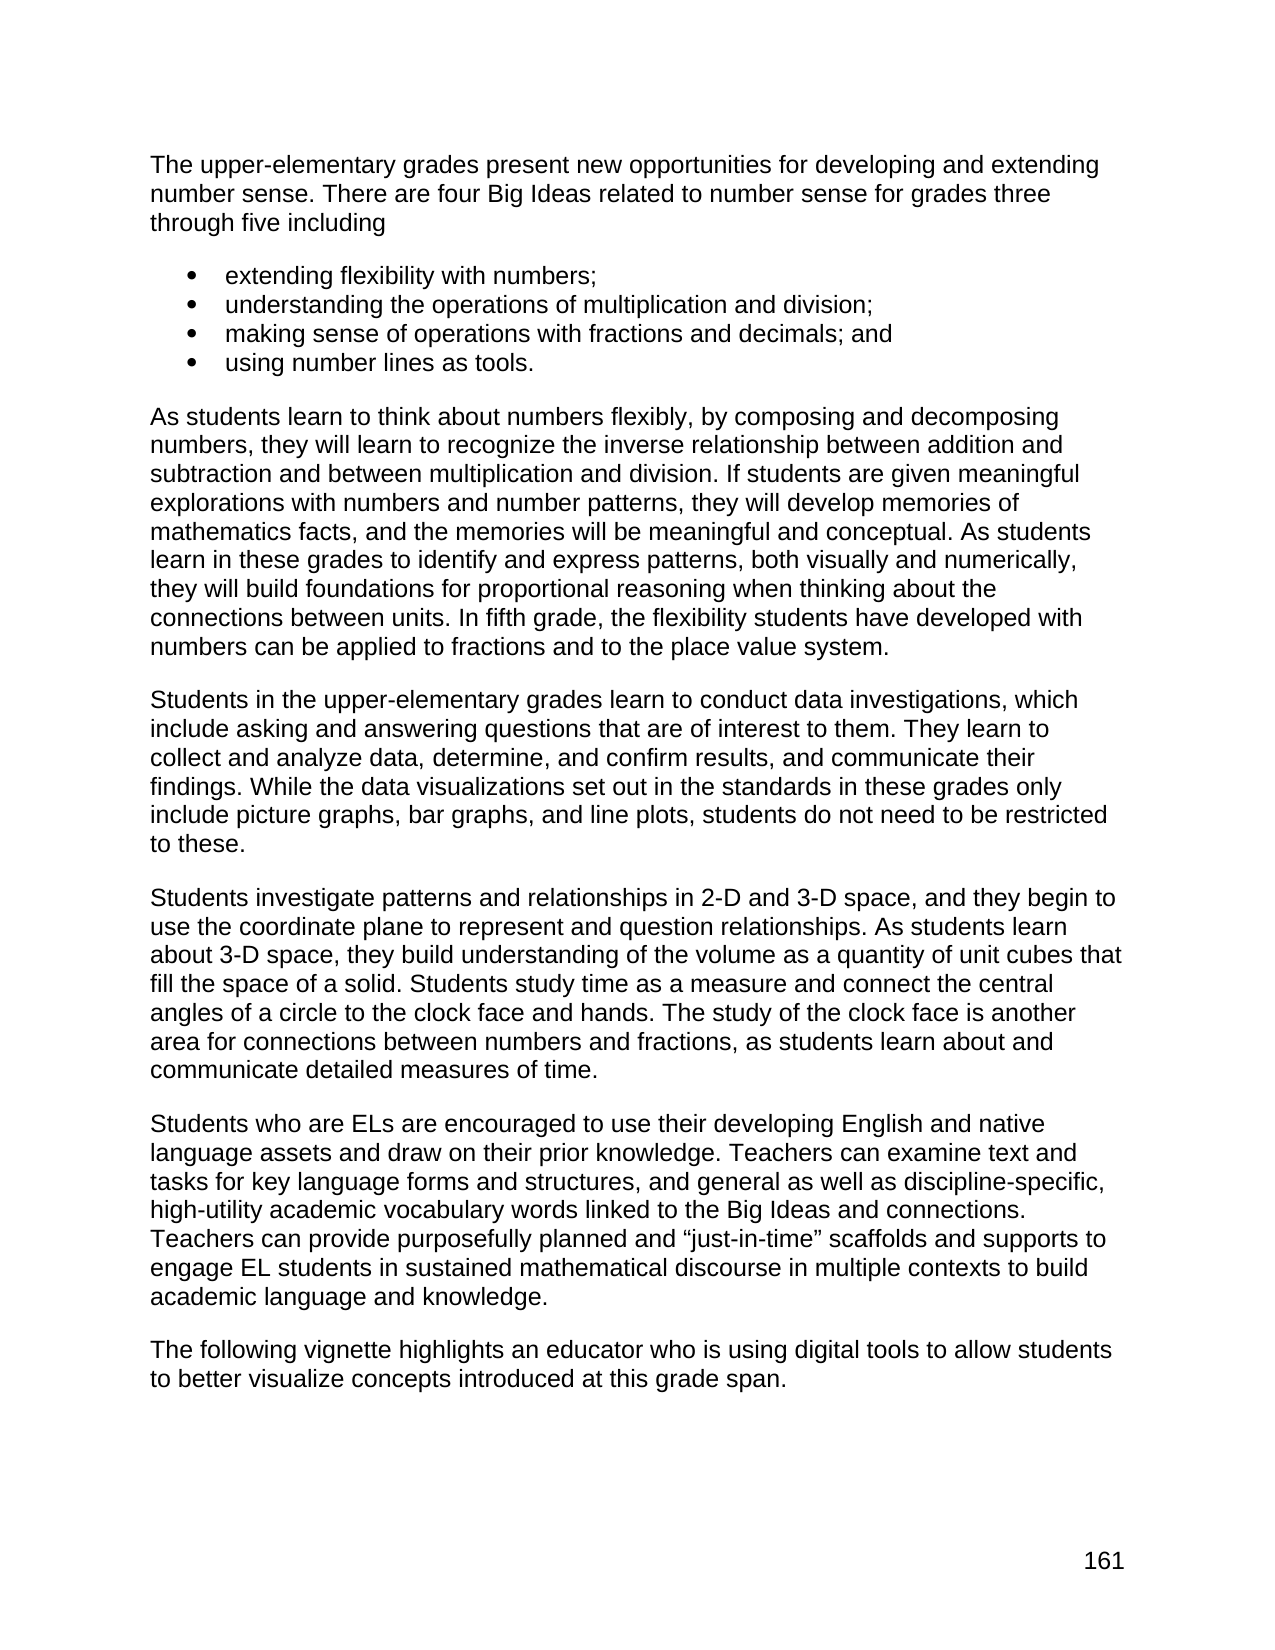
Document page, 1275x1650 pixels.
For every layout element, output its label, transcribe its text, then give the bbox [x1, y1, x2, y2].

list making sense of operations with fractions and decimals; and [187, 319, 1125, 348]
text Students investigate patterns and relationships in 2-D and 3-D space, and they begin to use the coordinate plane to represent and question relationships. As students learn about 3-D space, they build understanding of the volume as a quantity of unit cubes that fill the space of a solid. Students study time as a measure and connect the central angles of a circle to the clock face and hands. The study of the clock face is another area for connections between numbers and fractions, as students learn about and communicate detailed measures of time. [150, 883, 1125, 1084]
text Students in the upper-elementary grades learn to conduct data investigations, which include asking and answering questions that are of interest to them. They learn to collect and analyze data, determine, and confirm results, and communicate their findings. While the data visualizations set out in the standards in these grades only include picture graphs, bar graphs, and line plots, students do not need to be restricted to these. [150, 685, 1125, 858]
list understanding the operations of multiplication and division; [187, 290, 1125, 319]
text The upper-elementary grades present new opportunities for developing and extending number sense. There are four Big Ideas related to number sense for grades three through five including [150, 150, 1125, 236]
text As students learn to think about numbers flexibly, by composing and decomposing numbers, they will learn to recognize the inverse relationship between addition and subtraction and between multiplication and division. If students are given meaningful explorations with numbers and number patterns, they will develop memories of mathematics facts, and the memories will be meaningful and conceptual. As students learn in these grades to identify and express patterns, both visually and numerically, they will build foundations for proportional reasoning when thinking about the connections between units. In fifth grade, the flexibility students have developed with numbers can be applied to fractions and to the place value system. [150, 402, 1125, 660]
text Students who are ELs are encouraged to use their developing English and native language assets and draw on their prior knowledge. Teachers can examine text and tasks for key language forms and structures, and general as well as discipline-specific, high-utility academic vocabulary words linked to the Big Ideas and connections. Teachers can provide purposefully planned and “just-in-time” scaffolds and supports to engage EL students in sustained mathematical discourse in multiple contexts to build academic language and knowledge. [150, 1109, 1125, 1310]
text The following vignette highlights an educator who is using digital tools to allow students to better visualize concepts introduced at this grade span. [150, 1335, 1125, 1393]
list extending flexibility with numbers; [187, 261, 1125, 290]
list using number lines as tools. [187, 348, 1125, 377]
